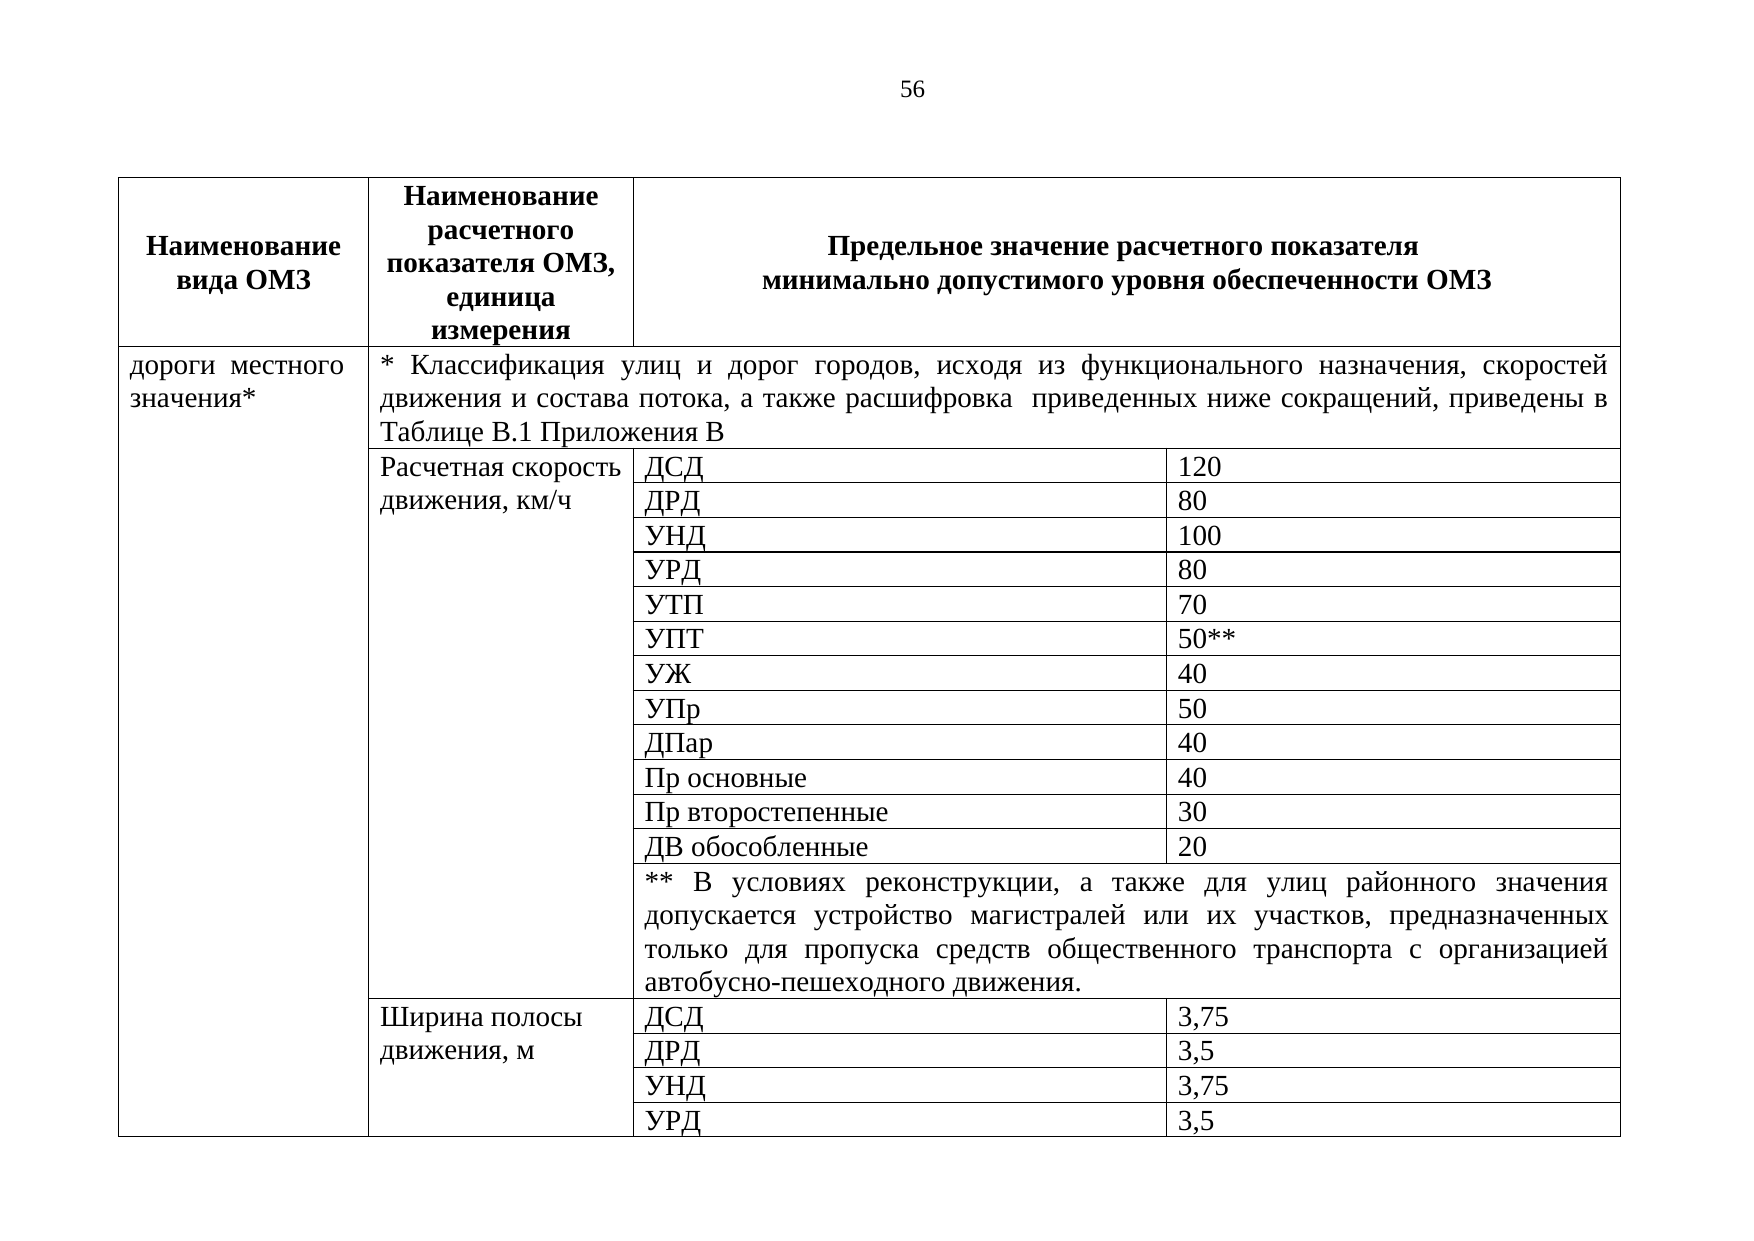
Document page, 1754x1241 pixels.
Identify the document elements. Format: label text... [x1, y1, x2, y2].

table_cell 100 [1167, 518, 1620, 551]
table_cell ДПар [634, 725, 1166, 759]
table_cell 40 [1167, 725, 1620, 759]
table_cell УНД [634, 518, 1166, 551]
table_cell Расчетная скорость движения, км/ч [369, 449, 633, 998]
table_cell 3,75 [1167, 1068, 1620, 1102]
table_cell ДРД [634, 1034, 1166, 1067]
table_cell 20 [1167, 829, 1620, 863]
table_cell 70 [1167, 587, 1620, 621]
table_cell Ширина полосы движения, м [369, 999, 633, 1136]
table_header Наименование вида ОМЗ [119, 178, 368, 346]
table_cell ДВ обособленные [634, 829, 1166, 863]
table_cell УПр [634, 691, 1166, 724]
table_cell УРД [634, 553, 1166, 586]
table_cell УЖ [634, 656, 1166, 690]
table_cell * Классификация улиц и дорог городов, исходя из функционального назначения, скоростей движения и состава потока, а также расшифровка приведенных ниже сокращений, приведены в Таблице В.1 Приложения В [369, 347, 1620, 448]
table_cell УНД [634, 1068, 1166, 1102]
table_cell Автомобильные дороги местного значения* [119, 347, 368, 1136]
table_cell 30 [1167, 795, 1620, 828]
table_cell 40 [1167, 760, 1620, 793]
table_cell 3,75 [1167, 999, 1620, 1032]
table_cell ДСД [634, 999, 1166, 1032]
table_cell УТП [634, 587, 1166, 621]
table_cell Пр второстепенные [634, 795, 1166, 828]
table_cell 120 [1167, 449, 1620, 482]
table_cell 80 [1167, 483, 1620, 517]
table_cell УПТ [634, 622, 1166, 655]
table_cell УРД [634, 1103, 1166, 1136]
table_header Наименование расчетного показателя ОМЗ, единица измерения [369, 178, 633, 346]
table_cell 50 [1167, 691, 1620, 724]
table_cell 3,5 [1167, 1103, 1620, 1136]
table_header Предельное значение расчетного показателя минимально допустимого уровня обеспеченности ОМЗ [634, 178, 1620, 346]
table_cell Пр основные [634, 760, 1166, 793]
table_cell 3,5 [1167, 1034, 1620, 1067]
table_cell ДСД [634, 449, 1166, 482]
table_cell 40 [1167, 656, 1620, 690]
table_cell ** В условиях реконструкции, а также для улиц районного значения допускается устройство магистралей или их участков, предназначенных только для пропуска средств общественного транспорта с организацией автобусно-пешеходного движения. [634, 864, 1620, 998]
table_cell 80 [1167, 553, 1620, 586]
table_cell 50** [1167, 622, 1620, 655]
table_cell ДРД [634, 483, 1166, 517]
